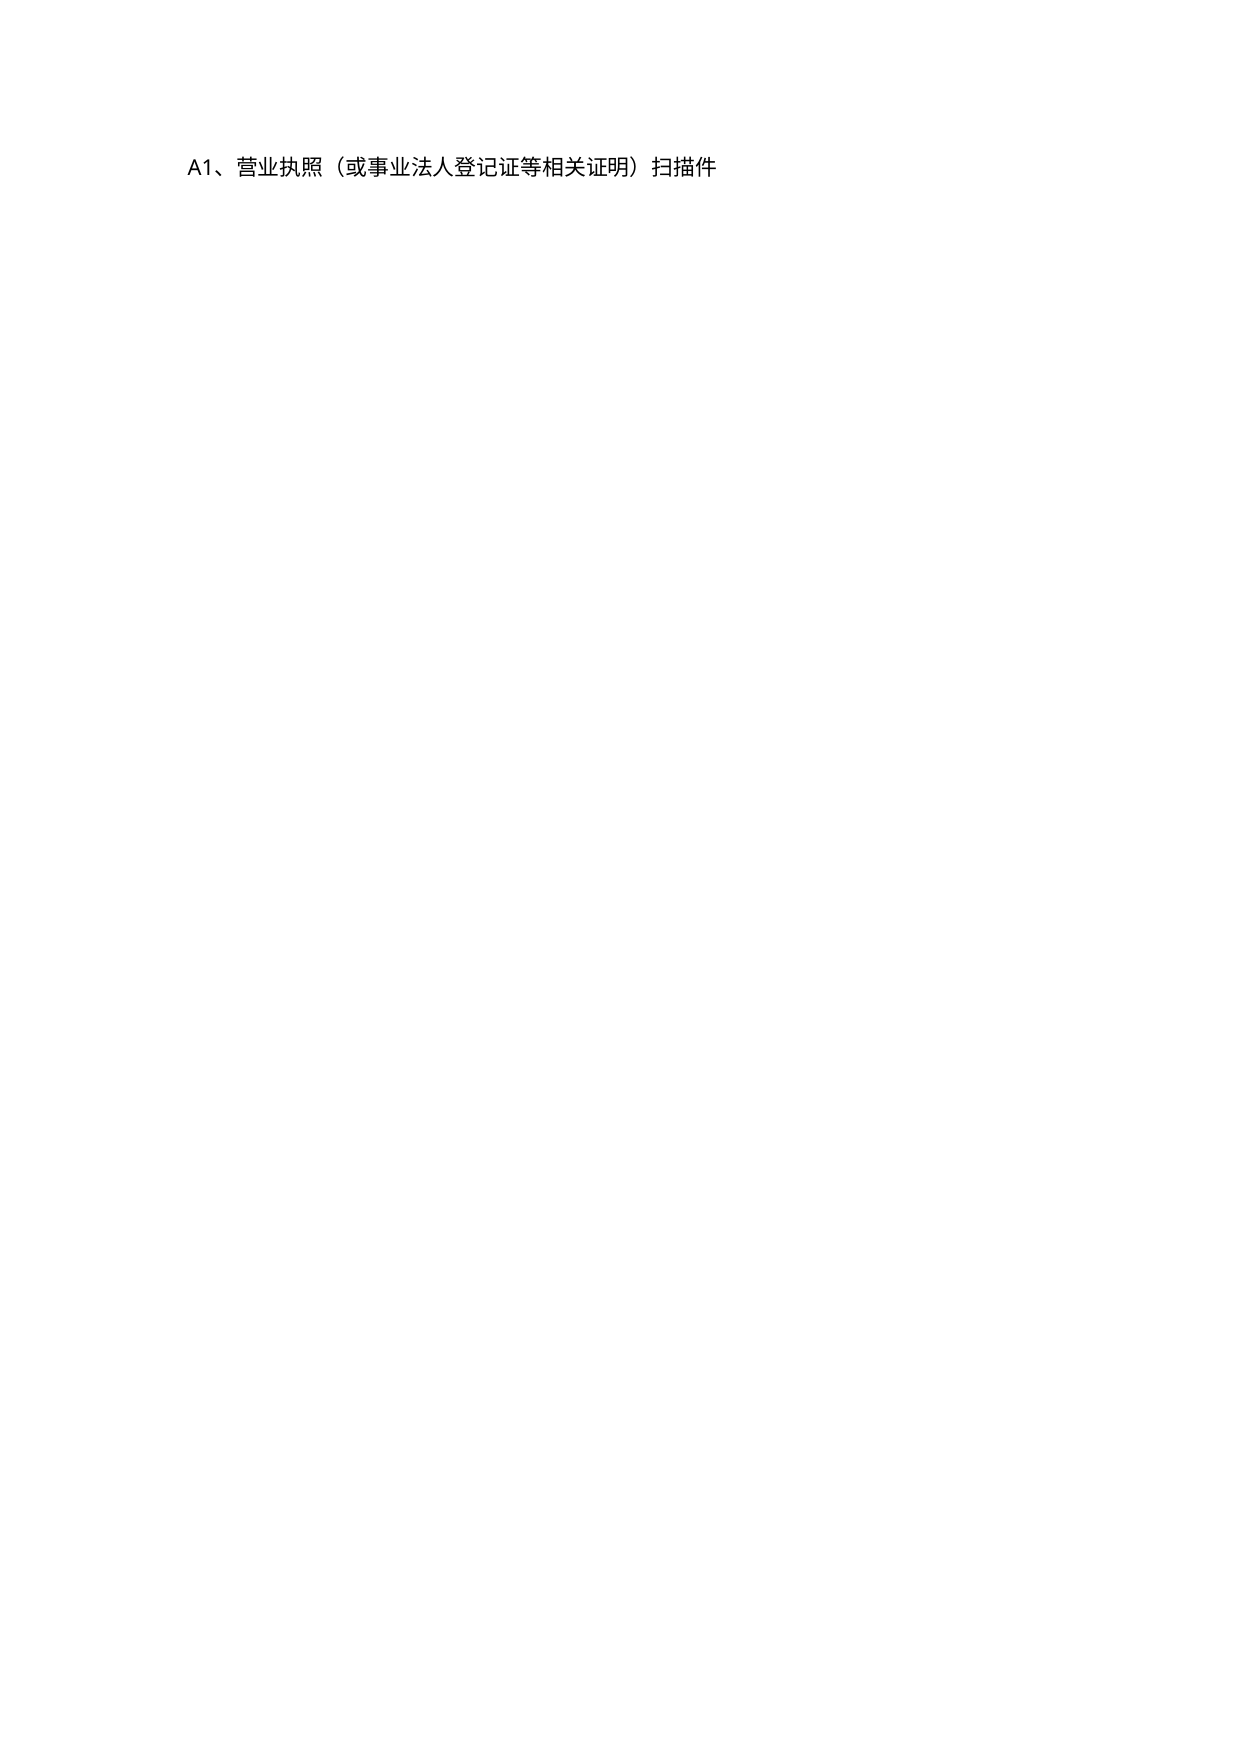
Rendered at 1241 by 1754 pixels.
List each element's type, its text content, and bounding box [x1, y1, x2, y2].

text A1、营业执照（或事业法人登记证等相关证明）扫描件 [187, 150, 1053, 182]
